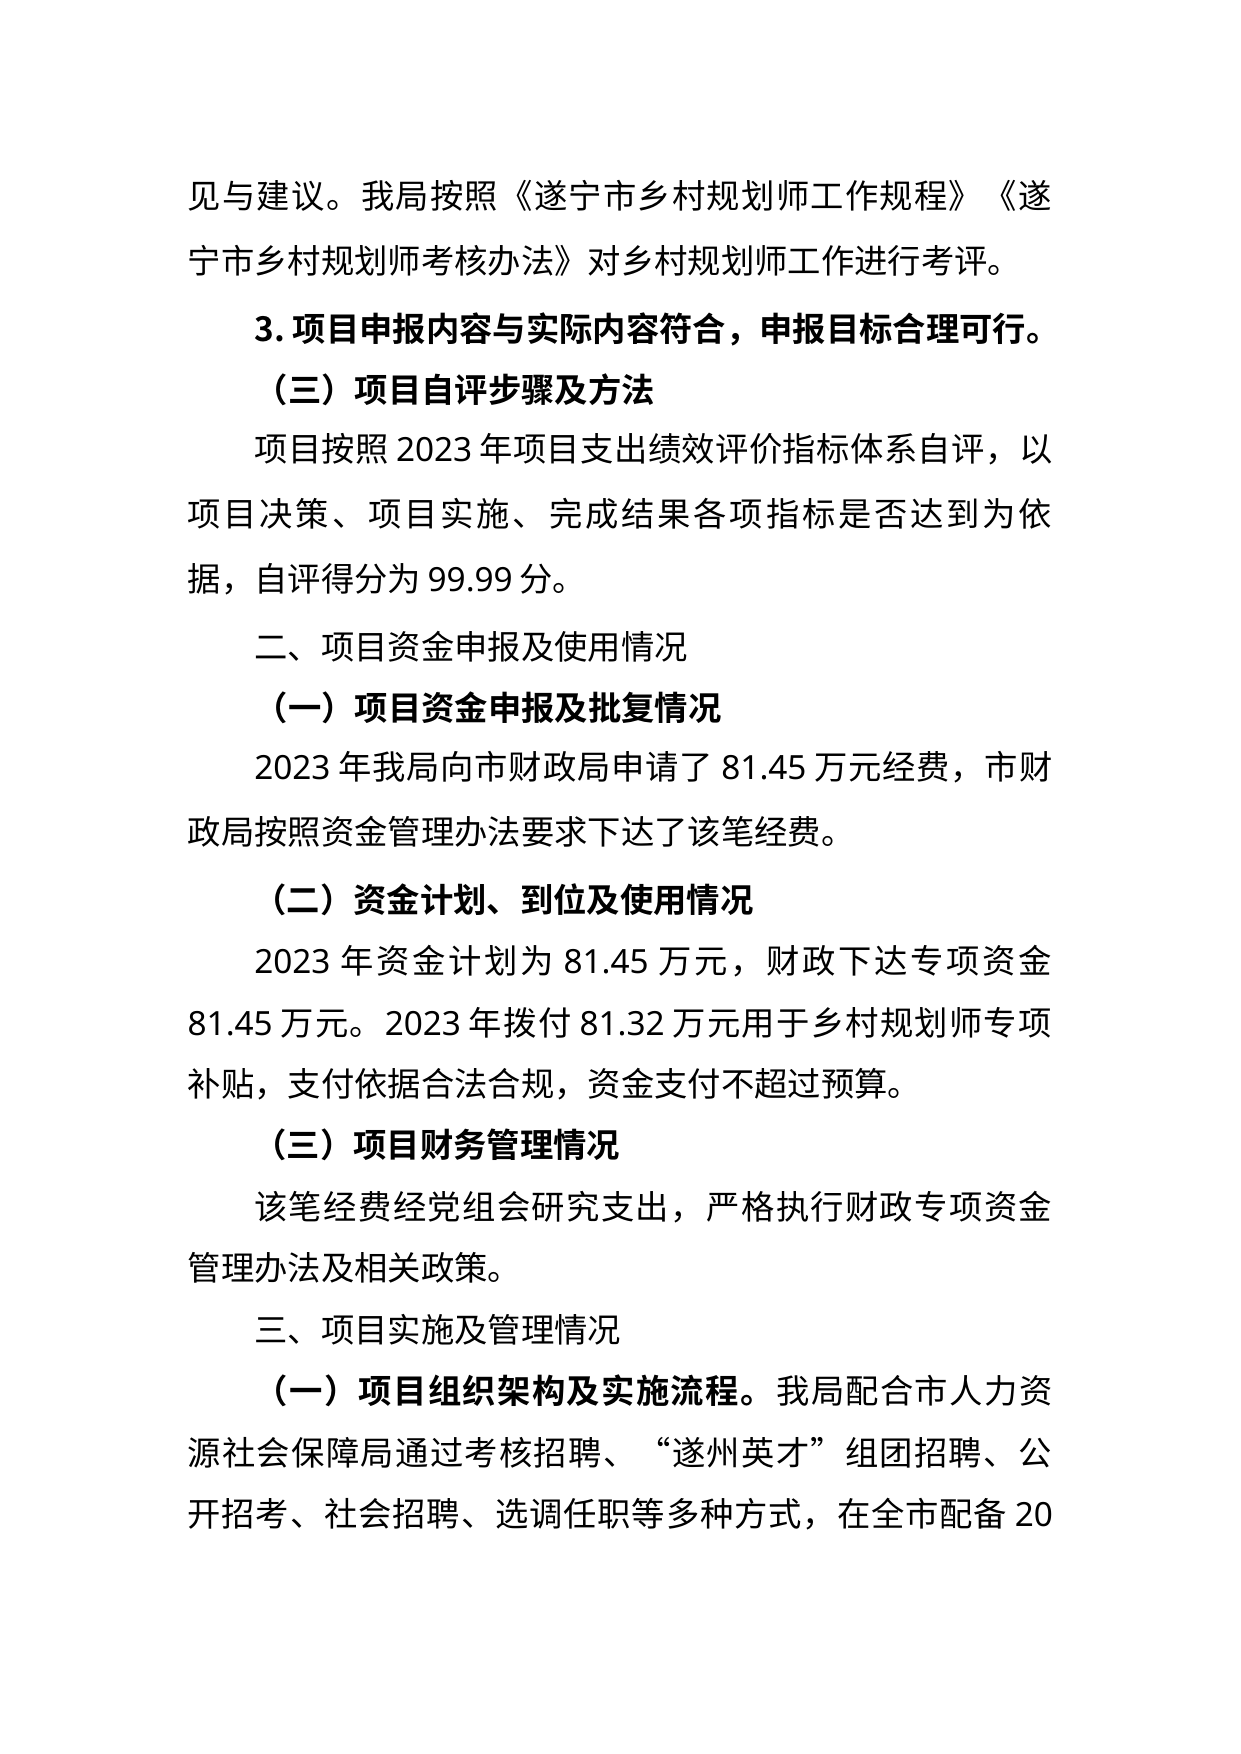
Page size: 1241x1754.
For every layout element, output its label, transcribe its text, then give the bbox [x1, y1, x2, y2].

text 该笔经费经党组会研究支出，严格执行财政专项资金管理办法及相关政策。 [187, 1170, 1053, 1293]
text 三、项目实施及管理情况 [187, 1293, 1053, 1354]
list 项目财务管理情况 [187, 1109, 1053, 1170]
text 3. 项目申报内容与实际内容符合，申报目标合理可行。 [187, 292, 1053, 353]
text （一）项目资金申报及批复情况 [187, 671, 1053, 733]
text （三）项目自评步骤及方法 [187, 353, 1053, 415]
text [187, 162, 1053, 292]
list 2023年资金计划为81.45万元，财政下达专项资金81.45万元。2023年拨付81.32万元用于乡村规划师专项补贴，支付依据合法合规，资金支付不超过预算。 [187, 924, 1053, 1109]
text 2023年我局向市财政局申请了81.45万元经费，市财政局按照资金管理办法要求下达了该笔经费。 [187, 733, 1053, 863]
text 项目按照2023年项目支出绩效评价指标体系自评，以项目决策、项目实施、完成结果各项指标是否达到为依据，自评得分为99.99分。 [187, 415, 1053, 610]
list 资金计划、到位及使用情况 [187, 863, 1053, 924]
text 二、项目资金申报及使用情况 [187, 610, 1053, 671]
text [187, 1354, 1053, 1539]
